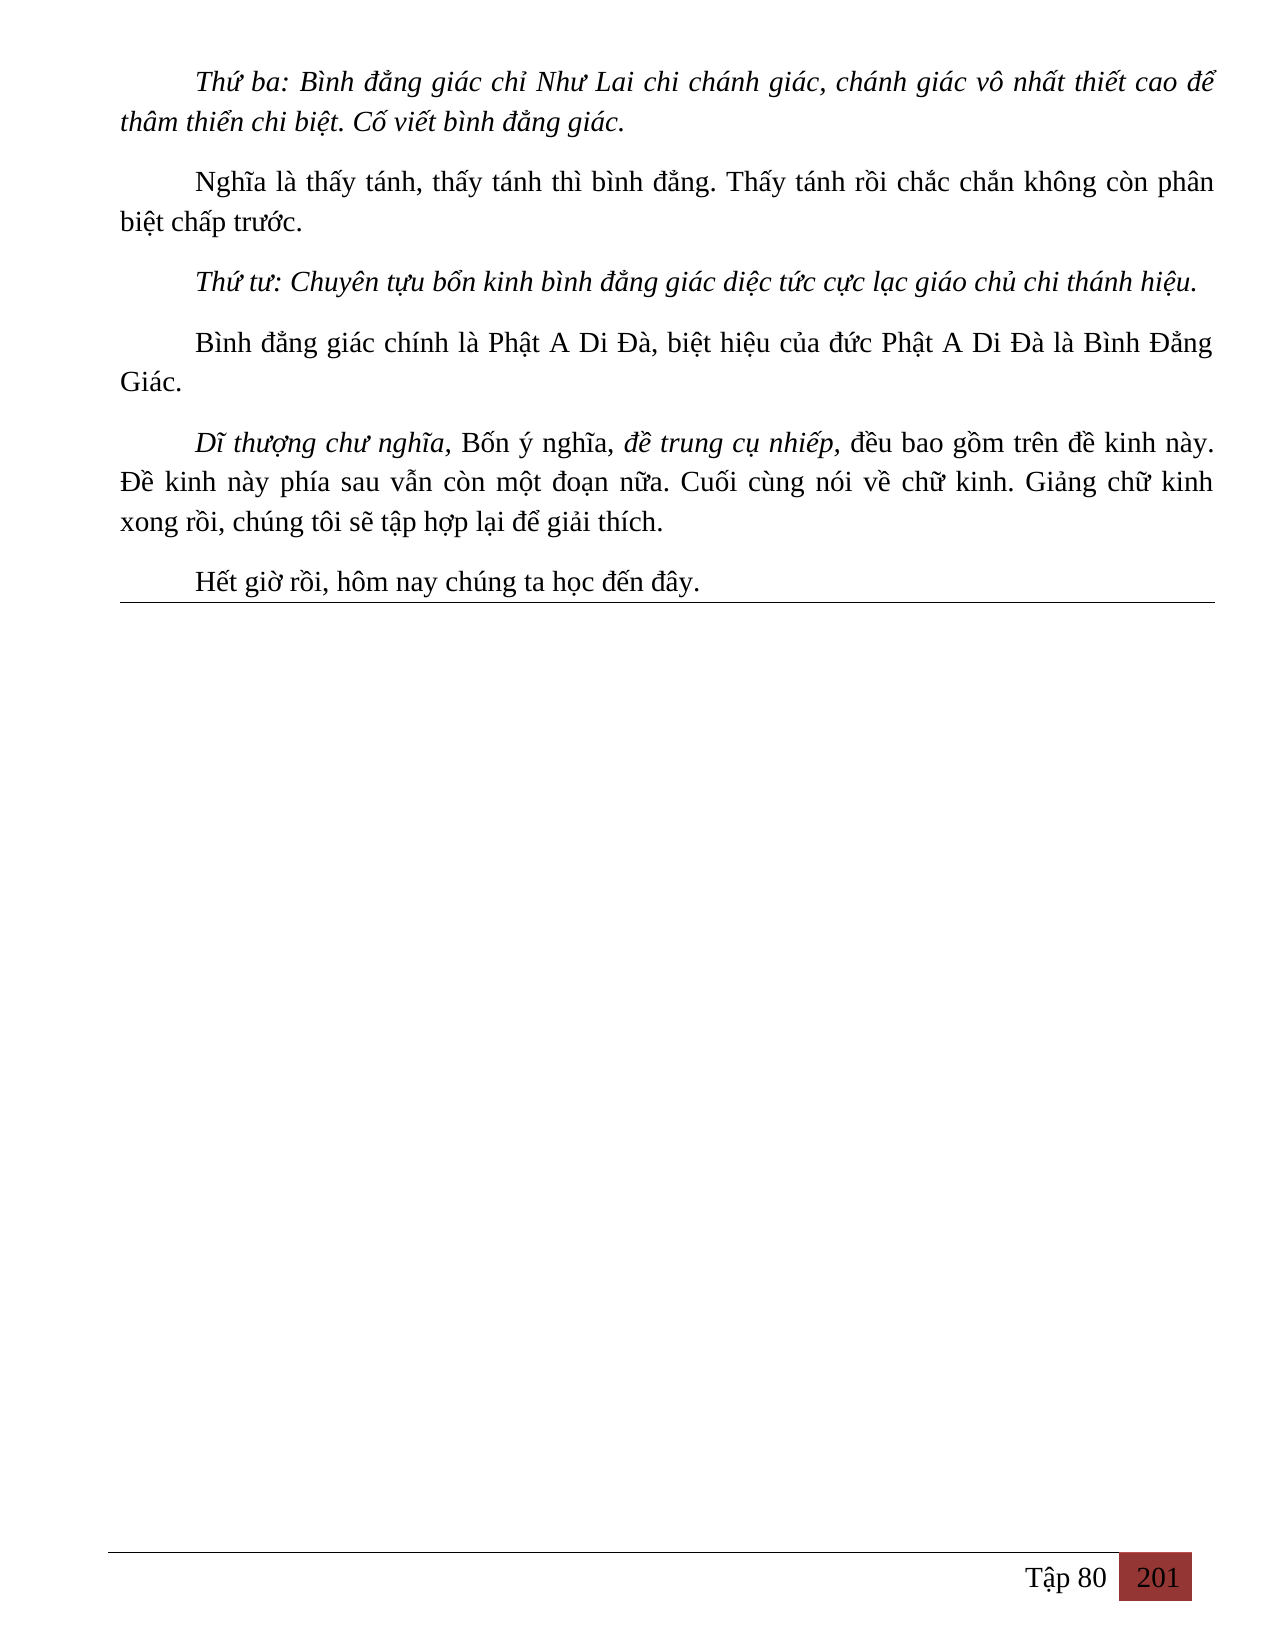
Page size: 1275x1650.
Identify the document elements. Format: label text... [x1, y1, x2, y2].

text Bình đẳng giác chính là Phật A Di Đà, biệt hiệu của đức Phật A Di Đà là Bình Đẳng Giác. [120, 320, 1215, 399]
text Nghĩa là thấy tánh, thấy tánh thì bình đẳng. Thấy tánh rồi chắc chắn không còn phân biệt chấp trước. [120, 160, 1215, 239]
text Thứ tư: Chuyên tựu bổn kinh bình đẳng giác diệc tức cực lạc giáo chủ chi thánh hiệu. [120, 260, 1215, 299]
text Thứ ba: Bình đẳng giác chỉ Như Lai chi chánh giác, chánh giác vô nhất thiết cao để thâm thiển chi biệt. Cố viết bình đẳng giác. [120, 60, 1215, 139]
text Dĩ thượng chư nghĩa, Bốn ý nghĩa, đề trung cụ nhiếp, đều bao gồm trên đề kinh này. Đề kinh này phía sau vẫn còn một đoạn nữa. Cuối cùng nói về chữ kinh. Giảng chữ kinh xong rồi, chúng tôi sẽ tập hợp lại để giải thích. [120, 420, 1215, 539]
text Hết giờ rồi, hôm nay chúng ta học đến đây. [120, 560, 1215, 602]
